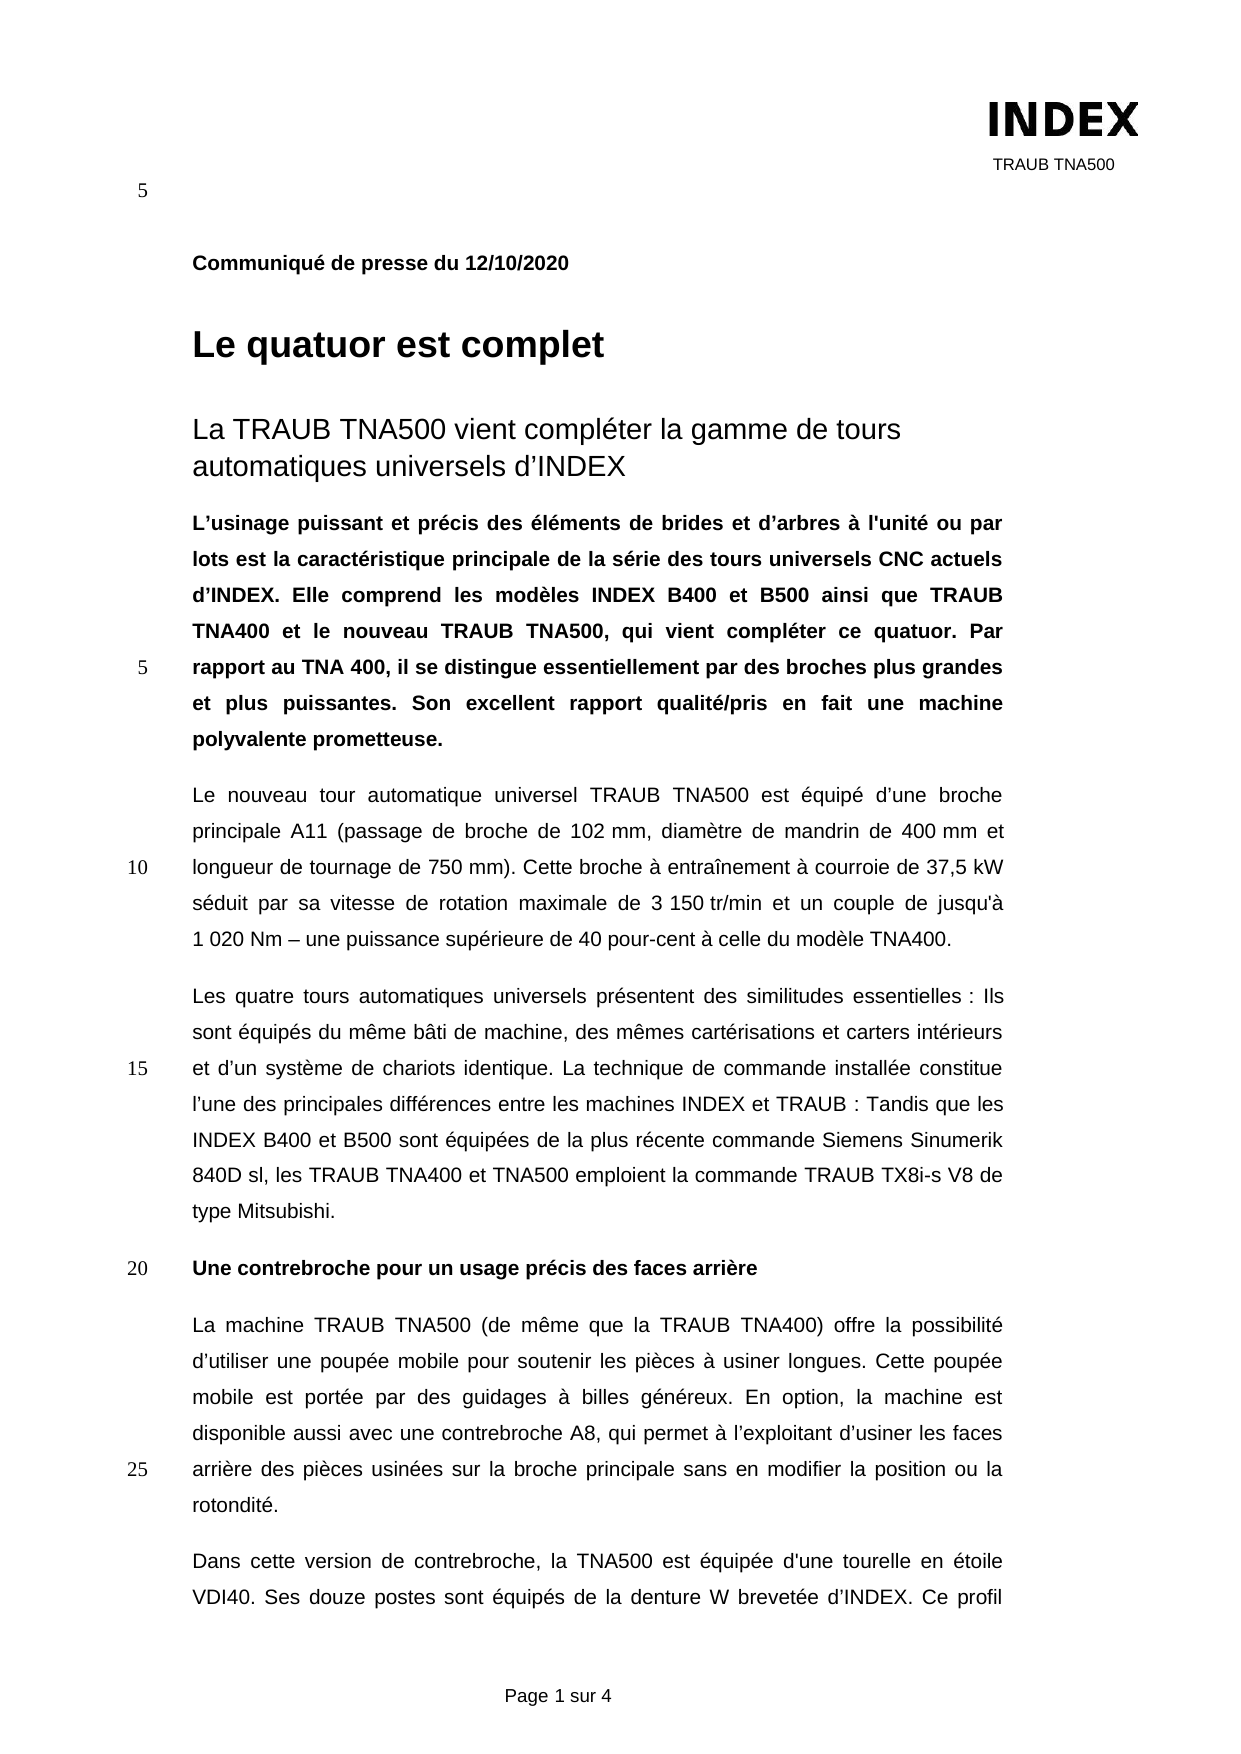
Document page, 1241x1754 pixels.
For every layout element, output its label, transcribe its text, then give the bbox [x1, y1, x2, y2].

text Les quatre tours automatiques universels présentent des similitudes essentielles : Ils sont équipés du même bâti de machine, des mêmes cartérisations et carters intérieurs et d’un système de chariots identique. La technique de commande installée constitue l’une des principales différences entre les machines INDEX et TRAUB : Tandis que les INDEX B400 et B500 sont équipées de la plus récente commande Siemens Sinumerik 840D sl, les TRAUB TNA400 et TNA500 emploient la commande TRAUB TX8i-s V8 de type Mitsubishi. [192, 984, 1004, 1223]
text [192, 1549, 1004, 1609]
picture [989, 102, 1138, 136]
text Communiqué de presse du 12/10/2020 [192, 250, 828, 274]
text La machine TRAUB TNA500 (de même que la TRAUB TNA400) offre la possibilité d’utiliser une poupée mobile pour soutenir les pièces à usiner longues. Cette poupée mobile est portée par des guidages à billes généreux. En option, la machine est disponible aussi avec une contrebroche A8, qui permet à l’exploitant d’usiner les faces arrière des pièces usinées sur la broche principale sans en modifier la position ou la rotondité. [192, 1313, 1004, 1516]
text Le quatuor est complet [192, 322, 828, 365]
text La TRAUB TNA500 vient compléter la gamme de tours automatiques universels d’INDEX [192, 412, 1034, 482]
text Le nouveau tour automatique universel TRAUB TNA500 est équipé d’une broche principale A11 (passage de broche de 102 mm, diamètre de mandrin de 400 mm et longueur de tournage de 750 mm). Cette broche à entraînement à courroie de 37,5 kW séduit par sa vitesse de rotation maximale de 3 150 tr/min et un couple de jusqu'à 1 020 Nm – une puissance supérieure de 40 pour-cent à celle du modèle TNA400. [192, 783, 1004, 951]
text L’usinage puissant et précis des éléments de brides et d’arbres à l'unité ou par lots est la caractéristique principale de la série des tours universels CNC actuels d’INDEX. Elle comprend les modèles INDEX B400 et B500 ainsi que TRAUB TNA400 et le nouveau TRAUB TNA500, qui vient compléter ce quatuor. Par rapport au TNA 400, il se distingue essentiellement par des broches plus grandes et plus puissantes. Son excellent rapport qualité/pris en fait une machine polyvalente prometteuse. [192, 511, 1004, 750]
text Une contrebroche pour un usage précis des faces arrière [192, 1256, 1004, 1280]
